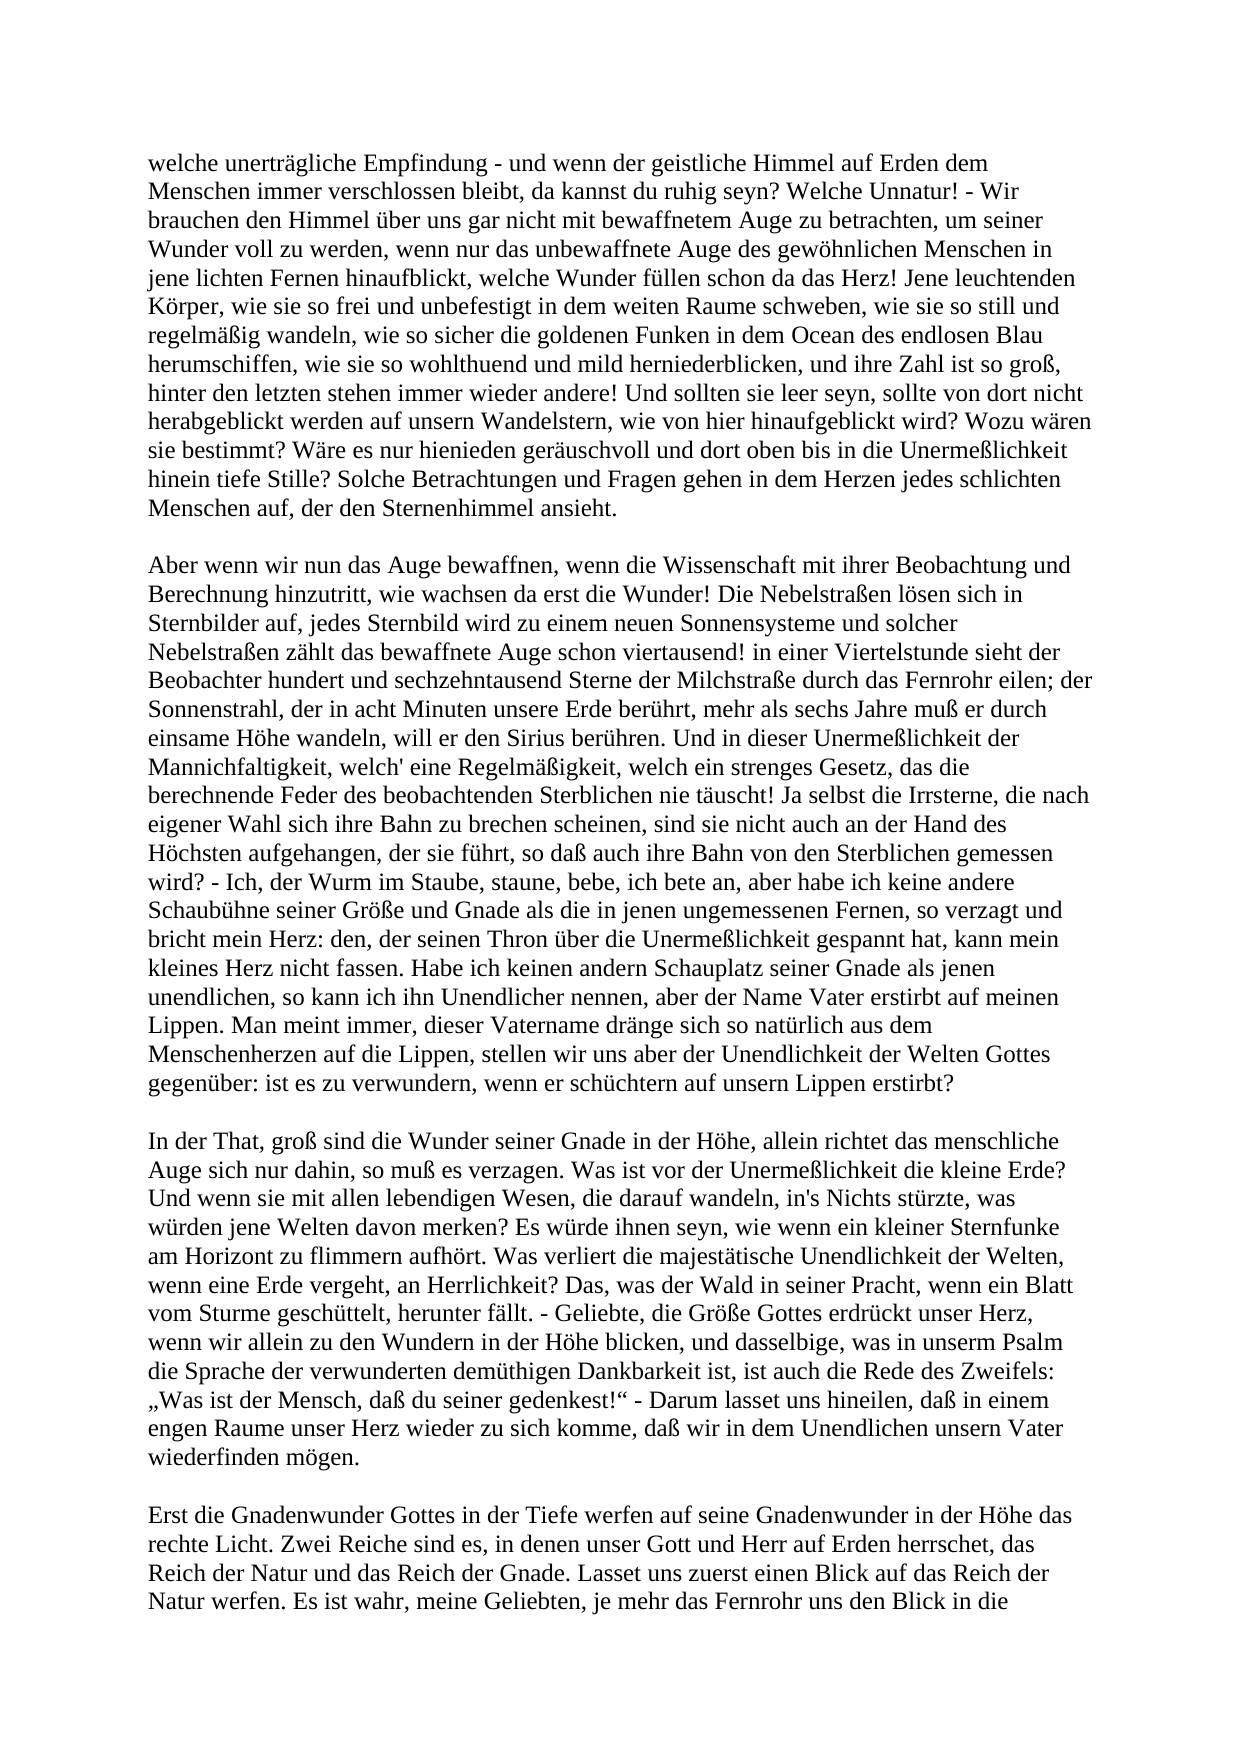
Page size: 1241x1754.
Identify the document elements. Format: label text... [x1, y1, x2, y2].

text In der That, groß sind die Wunder seiner Gnade in der Höhe, allein richtet das menschliche Auge sich nur dahin, so muß es verzagen. Was ist vor der Unermeßlichkeit die kleine Erde? Und wenn sie mit allen lebendigen Wesen, die darauf wandeln, in's Nichts stürzte, was würden jene Welten davon merken? Es würde ihnen seyn, wie wenn ein kleiner Sternfunke am Horizont zu flimmern aufhört. Was verliert die majestätische Unendlichkeit der Welten, wenn eine Erde vergeht, an Herrlichkeit? Das, was der Wald in seiner Pracht, wenn ein Blatt vom Sturme geschüttelt, herunter fällt. - Geliebte, die Größe Gottes erdrückt unser Herz, wenn wir allein zu den Wundern in der Höhe blicken, und dasselbige, was in unserm Psalm die Sprache der verwunderten demüthigen Dankbarkeit ist, ist auch die Rede des Zweifels: „Was ist der Mensch, daß du seiner gedenkest!“ - Darum lasset uns hineilen, daß in einem engen Raume unser Herz wieder zu sich komme, daß wir in dem Unendlichen unsern Vater wiederfinden mögen. [148, 1126, 1093, 1471]
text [148, 148, 1093, 521]
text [148, 1500, 1093, 1615]
text Aber wenn wir nun das Auge bewaffnen, wenn die Wissenschaft mit ihrer Beobachtung und Berechnung hinzutritt, wie wachsen da erst die Wunder! Die Nebelstraßen lösen sich in Sternbilder auf, jedes Sternbild wird zu einem neuen Sonnensysteme und solcher Nebelstraßen zählt das bewaffnete Auge schon viertausend! in einer Viertelstunde sieht der Beobachter hundert und sechzehntausend Sterne der Milchstraße durch das Fernrohr eilen; der Sonnenstrahl, der in acht Minuten unsere Erde berührt, mehr als sechs Jahre muß er durch einsame Höhe wandeln, will er den Sirius berühren. Und in dieser Unermeßlichkeit der Mannichfaltigkeit, welch' eine Regelmäßigkeit, welch ein strenges Gesetz, das die berechnende Feder des beobachtenden Sterblichen nie täuscht! Ja selbst die Irrsterne, die nach eigener Wahl sich ihre Bahn zu brechen scheinen, sind sie nicht auch an der Hand des Höchsten aufgehangen, der sie führt, so daß auch ihre Bahn von den Sterblichen gemessen wird? - Ich, der Wurm im Staube, staune, bebe, ich bete an, aber habe ich keine andere Schaubühne seiner Größe und Gnade als die in jenen ungemessenen Fernen, so verzagt und bricht mein Herz: den, der seinen Thron über die Unermeßlichkeit gespannt hat, kann mein kleines Herz nicht fassen. Habe ich keinen andern Schauplatz seiner Gnade als jenen unendlichen, so kann ich ihn Unendlicher nennen, aber der Name Vater erstirbt auf meinen Lippen. Man meint immer, dieser Vatername dränge sich so natürlich aus dem Menschenherzen auf die Lippen, stellen wir uns aber der Unendlichkeit der Welten Gottes gegenüber: ist es zu verwundern, wenn er schüchtern auf unsern Lippen erstirbt? [148, 551, 1093, 1097]
